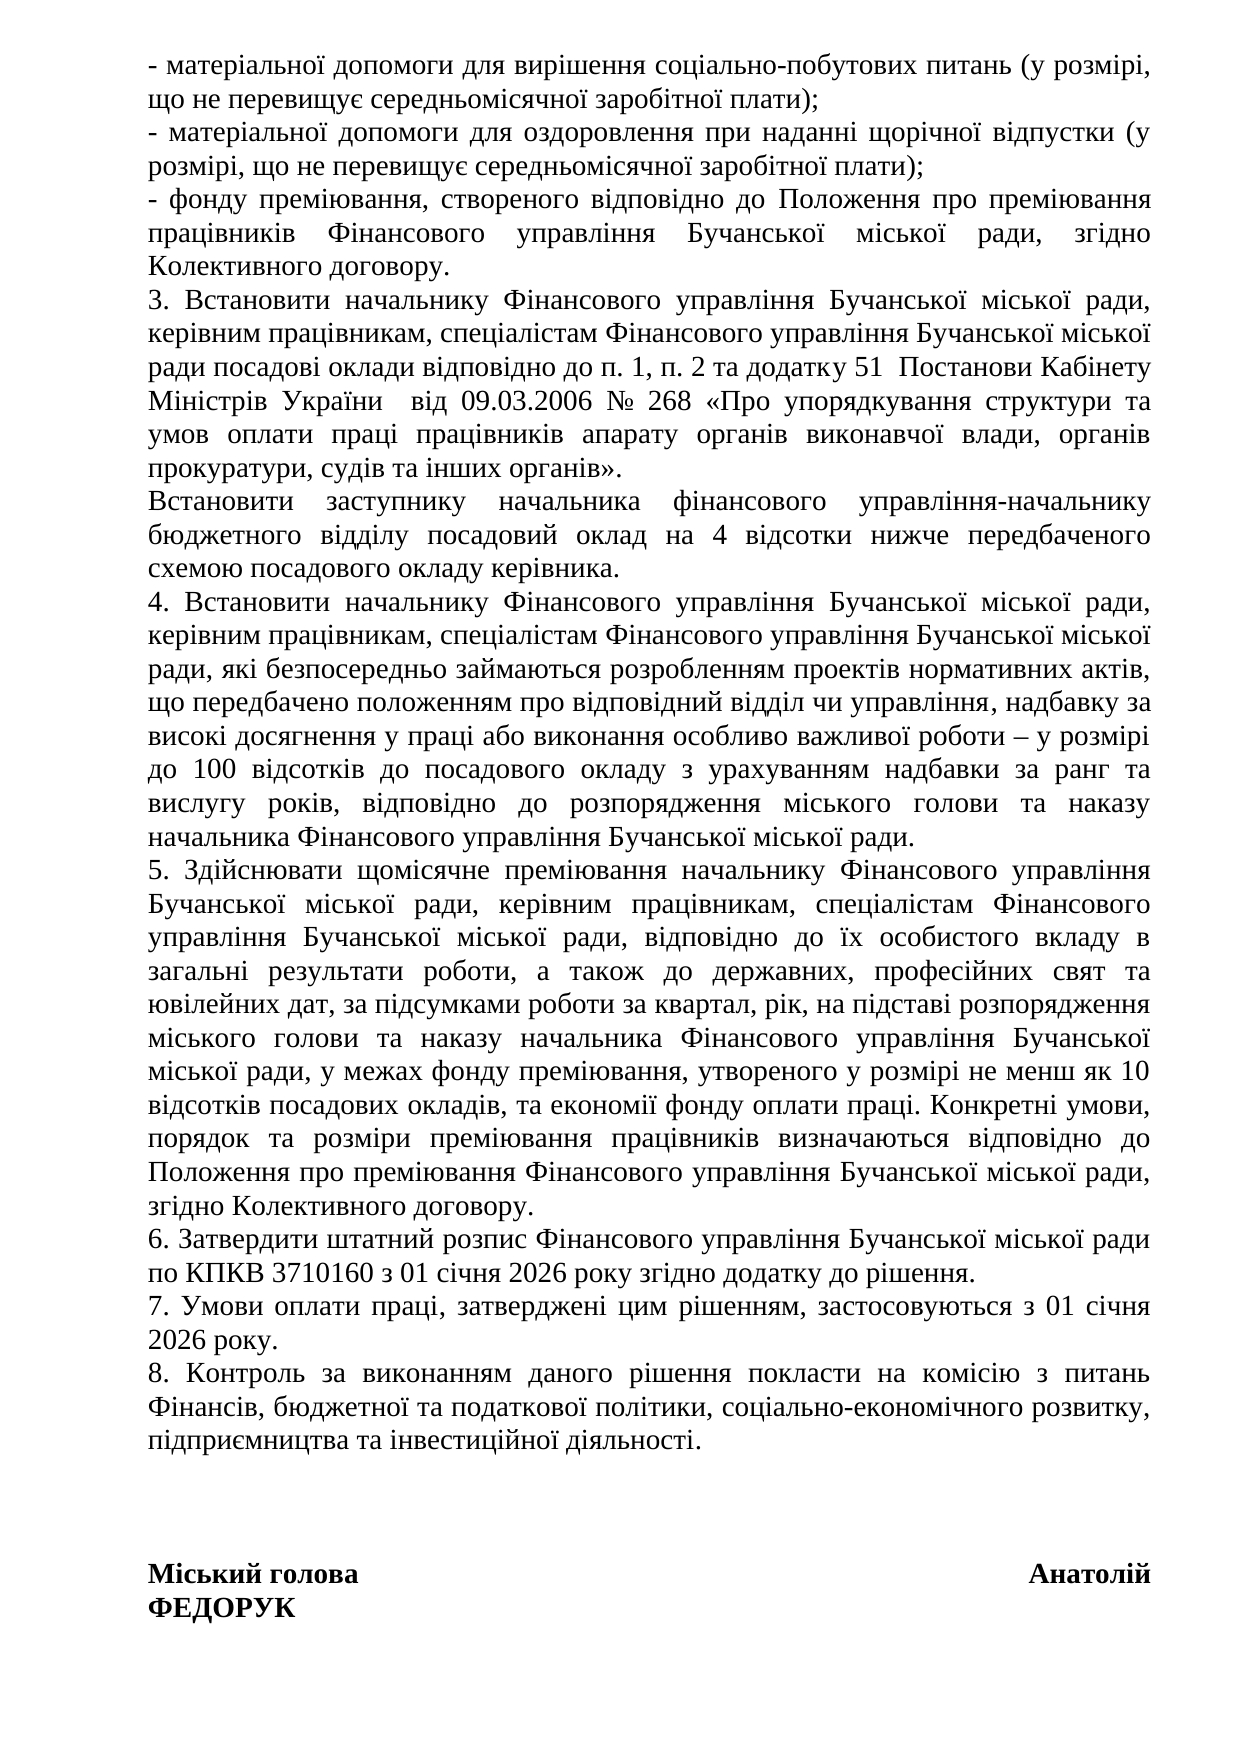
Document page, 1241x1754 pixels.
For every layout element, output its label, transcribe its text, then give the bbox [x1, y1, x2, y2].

text 8. Контроль за виконанням даного рішення покласти на комісію з питань Фінансів, бюджетної та податкової політики, соціально-економічного розвитку, підприємництва та інвестиційної діяльності. [148, 1355, 1152, 1456]
text 5. Здійснювати щомісячне преміювання начальнику Фінансового управління Бучанської міської ради, керівним працівникам, спеціалістам Фінансового управління Бучанської міської ради, відповідно до їх особистого вкладу в загальні результати роботи, а також до державних, професійних свят та ювілейних дат, за підсумками роботи за квартал, рік, на підставі розпорядження міського голови та наказу начальника Фінансового управління Бучанської міської ради, у межах фонду преміювання, утвореного у розмірі не менш як 10 відсотків посадових окладів, та економії фонду оплати праці. Конкретні умови, порядок та розміри преміювання працівників визначаються відповідно до Положення про преміювання Фінансового управління Бучанської міської ради, згідно Колективного договору. [148, 852, 1152, 1221]
text Встановити заступнику начальника фінансового управління-начальнику бюджетного відділу посадовий оклад на 4 відсотки нижче передбаченого схемою посадового окладу керівника. [148, 483, 1152, 584]
text 7. Умови оплати праці, затверджені цим рішенням, застосовуються з 01 січня 2026 року. [148, 1288, 1152, 1355]
text - матеріальної допомоги для вирішення соціально-побутових питань (у розмірі, що не перевищує середньомісячної заробітної плати); [148, 47, 1152, 114]
text - фонду преміювання, створеного відповідно до Положення про преміювання працівників Фінансового управління Бучанської міської ради, згідно Колективного договору. [148, 181, 1152, 282]
text 4. Встановити начальнику Фінансового управління Бучанської міської ради, керівним працівникам, спеціалістам Фінансового управління Бучанської міської ради, які безпосередньо займаються розробленням проектів нормативних актів, що передбачено положенням про відповідний відділ чи управління, надбавку за високі досягнення у праці або виконання особливо важливої роботи – у розмірі до 100 відсотків до посадового окладу з урахуванням надбавки за ранг та вислугу років, відповідно до розпорядження міського голови та наказу начальника Фінансового управління Бучанської міської ради. [148, 584, 1152, 852]
text 3. Встановити начальнику Фінансового управління Бучанської міської ради, керівним працівникам, спеціалістам Фінансового управління Бучанської міської ради посадові оклади відповідно до п. 1, п. 2 та додатку 51 Постанови Кабінету Міністрів України від 09.03.2006 № 268 «Про упорядкування структури та умов оплати праці працівників апарату органів виконавчої влади, органів прокуратури, судів та інших органів». [148, 282, 1152, 483]
text - матеріальної допомоги для оздоровлення при наданні щорічної відпустки (у розмірі, що не перевищує середньомісячної заробітної плати); [148, 114, 1152, 181]
text Міський голова Анатолій ФЕДОРУК [148, 1557, 1152, 1624]
text 6. Затвердити штатний розпис Фінансового управління Бучанської міської ради по КПКВ 3710160 з 01 січня 2026 року згідно додатку до рішення. [148, 1221, 1152, 1288]
